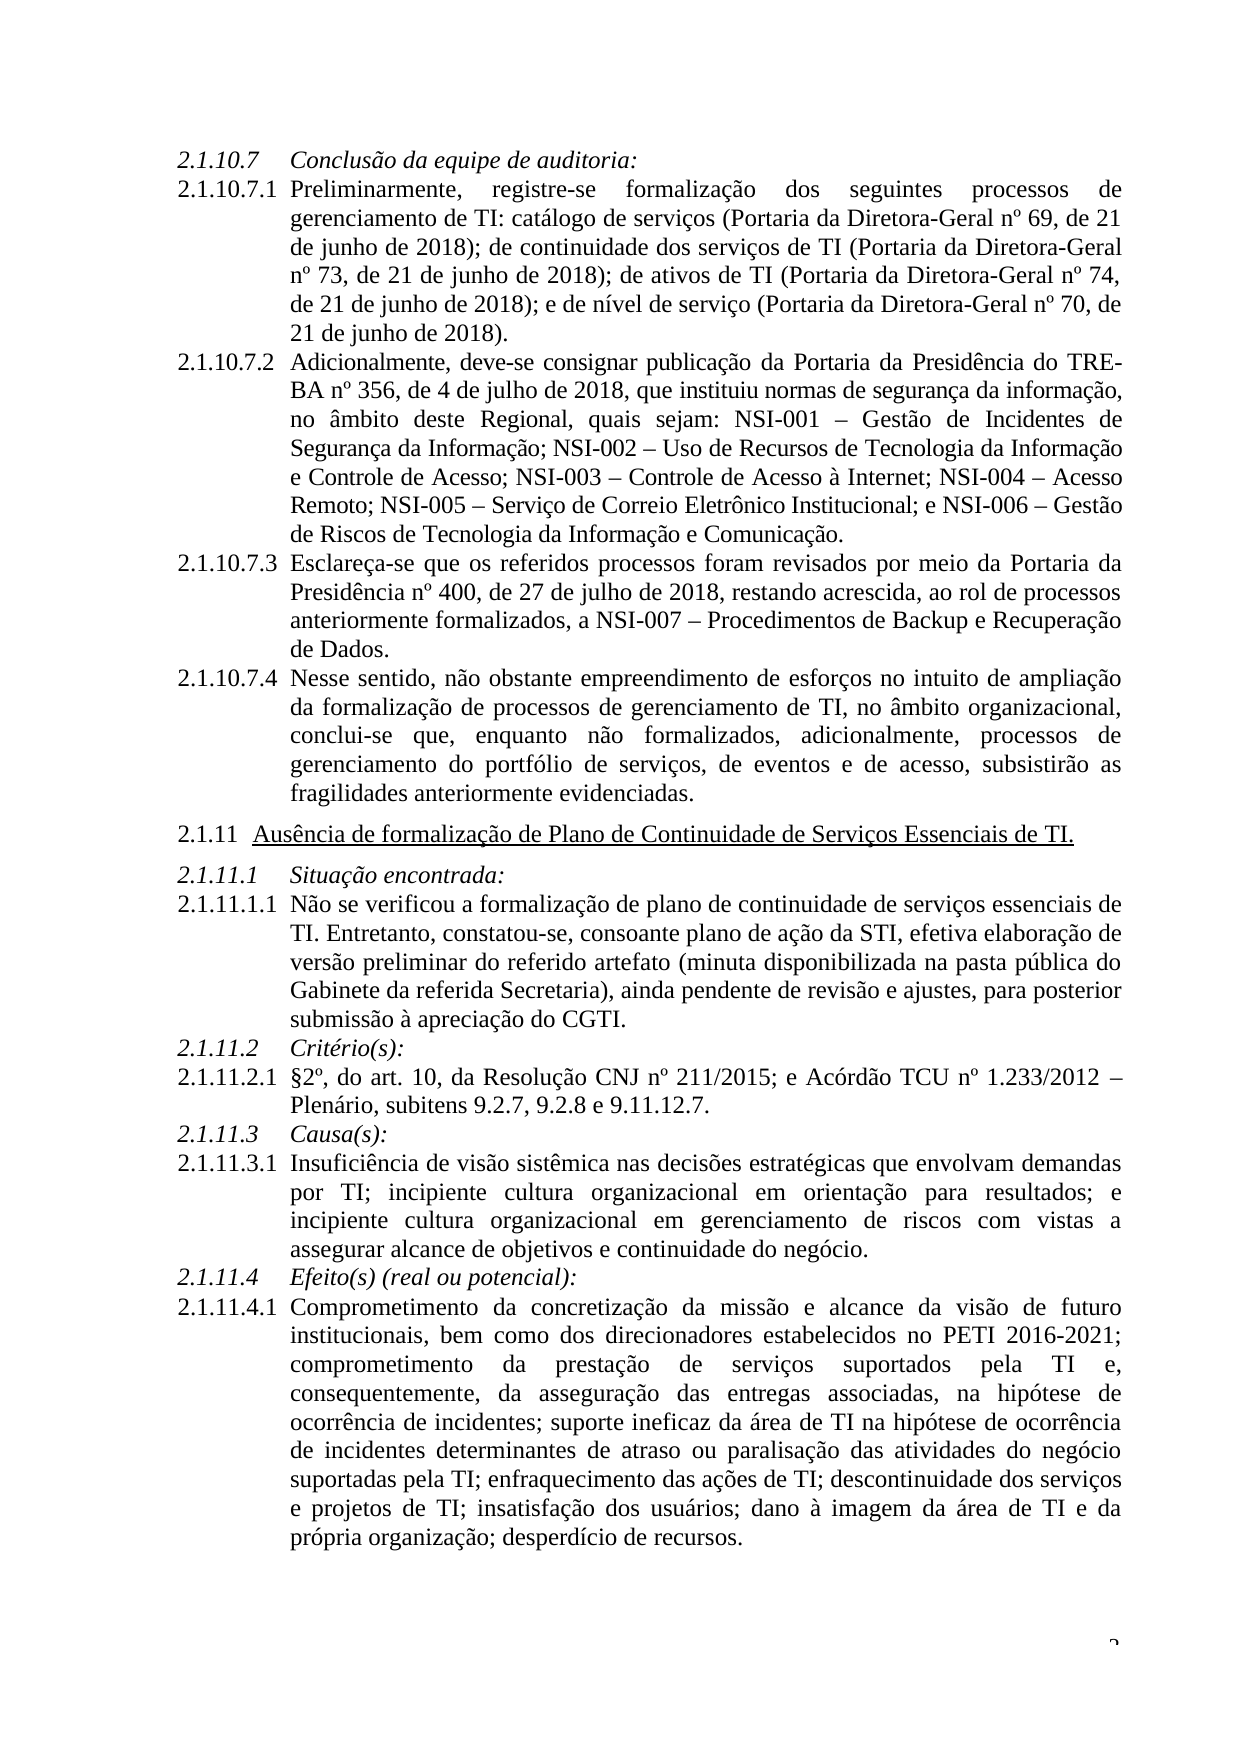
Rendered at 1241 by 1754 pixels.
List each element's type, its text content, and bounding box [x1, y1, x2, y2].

list Insuficiência de visão sistêmica nas decisões estratégicas que envolvam demandas por TI; incipiente cultura organizacional em orientação para resultados; e incipiente cultura organizacional em gerenciamento de riscos com vistas a assegurar alcance de objetivos e continuidade do negócio. [177, 1148, 1122, 1263]
list Conclusão da equipe de auditoria: [177, 146, 1134, 174]
list §2º, do art. 10, da Resolução CNJ nº 211/2015; e Acórdão TCU nº 1.233/2012 – Plenário, subitens 9.2.7, 9.2.8 e 9.11.12.7. [177, 1062, 1122, 1119]
list Comprometimento da concretização da missão e alcance da visão de futuro institucionais, bem como dos direcionadores estabelecidos no PETI 2016-2021; comprometimento da prestação de serviços suportados pela TI e, consequentemente, da asseguração das entregas associadas, na hipótese de ocorrência de incidentes; suporte ineficaz da área de TI na hipótese de ocorrência de incidentes determinantes de atraso ou paralisação das atividades do negócio suportadas pela TI; enfraquecimento das ações de TI; descontinuidade dos serviços e projetos de TI; insatisfação dos usuários; dano à imagem da área de TI e da própria organização; desperdício de recursos. [177, 1292, 1122, 1550]
list Nesse sentido, não obstante empreendimento de esforços no intuito de ampliação da formalização de processos de gerenciamento de TI, no âmbito organizacional, conclui-se que, enquanto não formalizados, adicionalmente, processos de gerenciamento do portfólio de serviços, de eventos e de acesso, subsistirão as fragilidades anteriormente evidenciadas. [177, 663, 1122, 807]
list Preliminarmente, registre-se formalização dos seguintes processos de gerenciamento de TI: catálogo de serviços (Portaria da Diretora-Geral nº 69, de 21 de junho de 2018); de continuidade dos serviços de TI (Portaria da Diretora-Geral nº 73, de 21 de junho de 2018); de ativos de TI (Portaria da Diretora-Geral nº 74, de 21 de junho de 2018); e de nível de serviço (Portaria da Diretora-Geral nº 70, de 21 de junho de 2018). [177, 174, 1123, 347]
list Não se verificou a formalização de plano de continuidade de serviços essenciais de TI. Entretanto, constatou-se, consoante plano de ação da STI, efetiva elaboração de versão preliminar do referido artefato (minuta disponibilizada na pasta pública do Gabinete da referida Secretaria), ainda pendente de revisão e ajustes, para posterior submissão à apreciação do CGTI. [177, 889, 1122, 1033]
list Efeito(s) (real ou potencial): [177, 1263, 1134, 1292]
list Esclareça-se que os referidos processos foram revisados por meio da Portaria da Presidência nº 400, de 27 de julho de 2018, restando acrescida, ao rol de processos anteriormente formalizados, a NSI-007 – Procedimentos de Backup e Recuperação de Dados. [177, 548, 1122, 663]
list Adicionalmente, deve-se consignar publicação da Portaria da Presidência do TRE- BA nº 356, de 4 de julho de 2018, que instituiu normas de segurança da informação, no âmbito deste Regional, quais sejam: NSI-001 – Gestão de Incidentes de Segurança da Informação; NSI-002 – Uso de Recursos de Tecnologia da Informação e Controle de Acesso; NSI-003 – Controle de Acesso à Internet; NSI-004 – Acesso Remoto; NSI-005 – Serviço de Correio Eletrônico Institucional; e NSI-006 – Gestão de Riscos de Tecnologia da Informação e Comunicação. [177, 347, 1123, 548]
list Situação encontrada: [177, 861, 1134, 889]
list Critério(s): [177, 1033, 1134, 1062]
list Causa(s): [177, 1119, 1134, 1148]
list Ausência de formalização de Plano de Continuidade de Serviços Essenciais de TI. [177, 819, 1134, 848]
